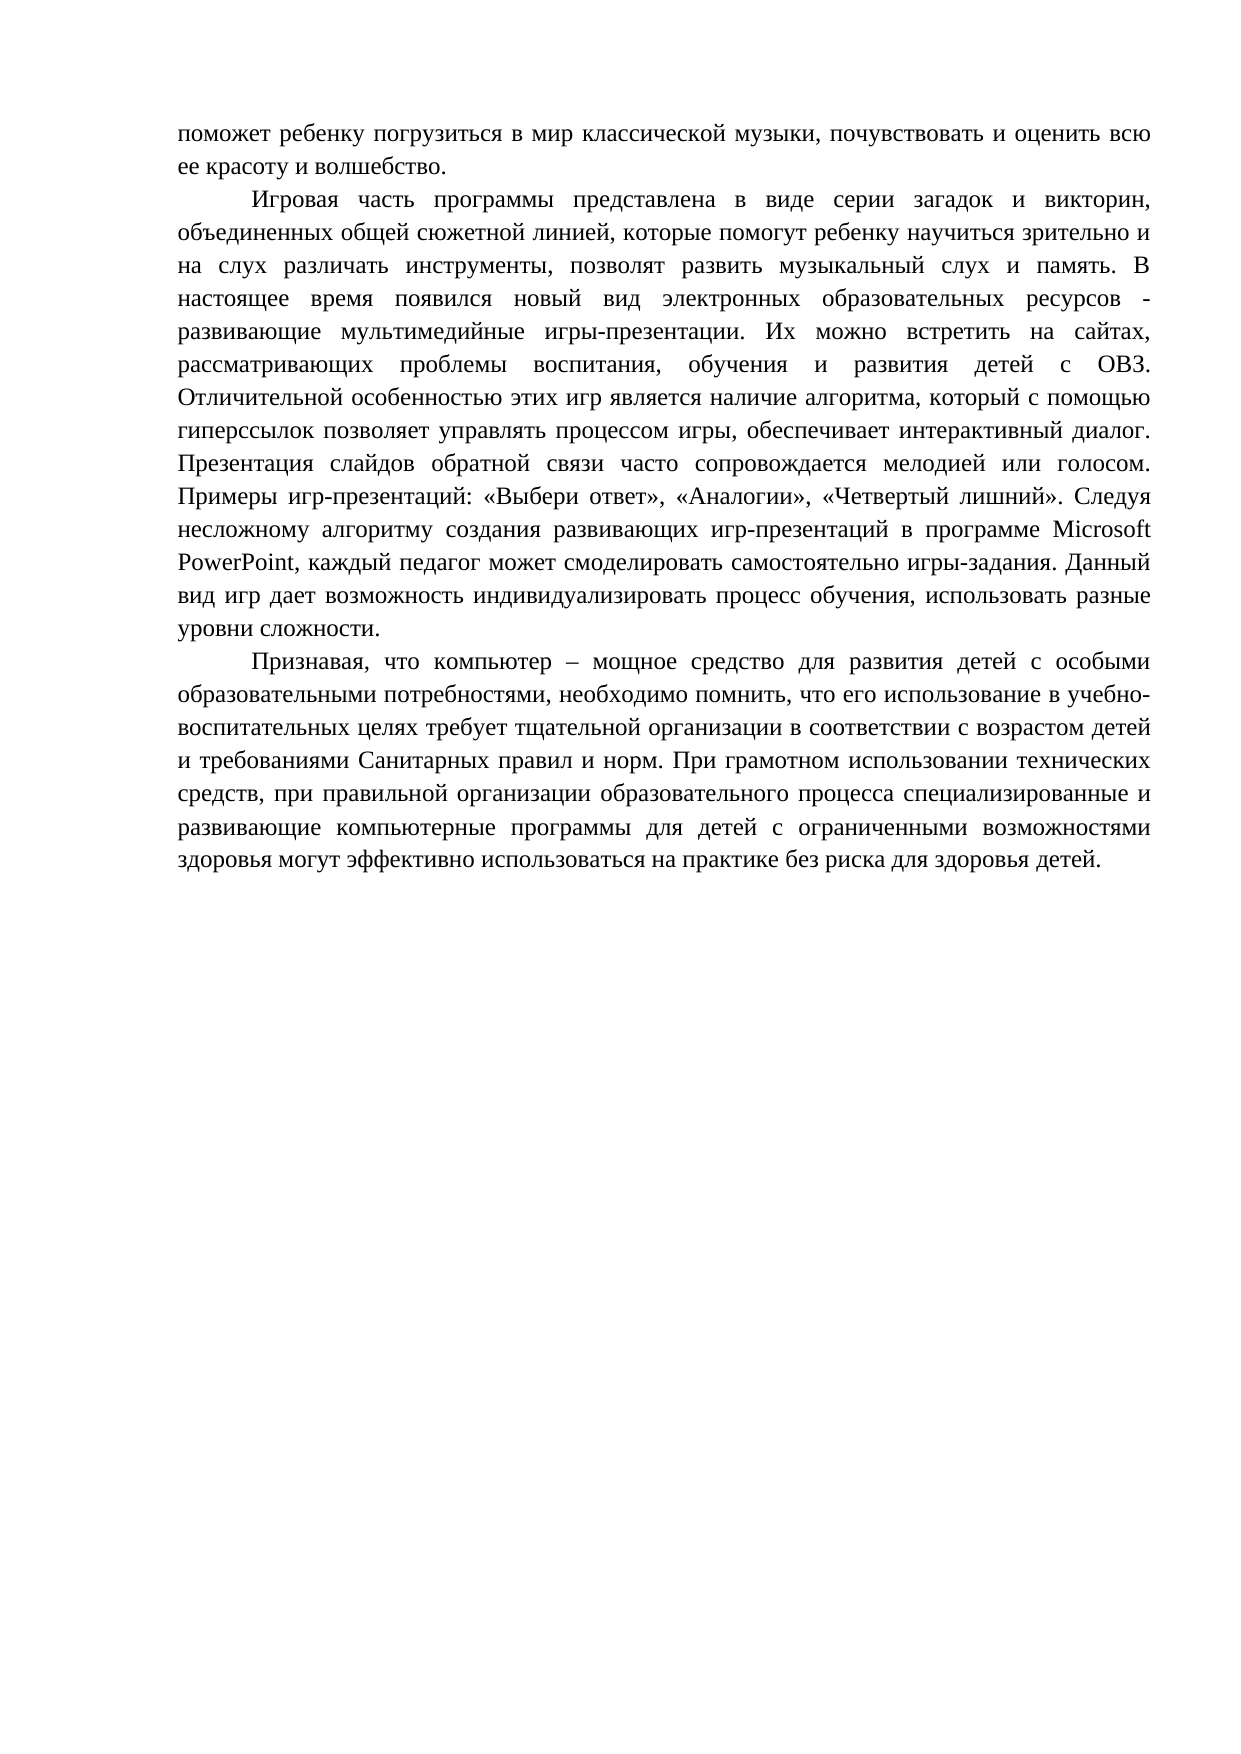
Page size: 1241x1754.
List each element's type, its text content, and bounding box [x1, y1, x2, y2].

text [177, 118, 1152, 180]
text Признавая, что компьютер – мощное средство для развития детей с особыми образовательными потребностями, необходимо помнить, что его использование в учебно-воспитательных целях требует тщательной организации в соответствии с возрастом детей и требованиями Санитарных правил и норм. При грамотном использовании технических средств, при правильной организации образовательного процесса специализированные и развивающие компьютерные программы для детей с ограниченными возможностями здоровья могут эффективно использоваться на практике без риска для здоровья детей. [177, 646, 1152, 873]
text Игровая часть программы представлена в виде серии загадок и викторин, объединенных общей сюжетной линией, которые помогут ребенку научиться зрительно и на слух различать инструменты, позволят развить музыкальный слух и память. В настоящее время появился новый вид электронных образовательных ресурсов - развивающие мультимедийные игры-презентации. Их можно встретить на сайтах, рассматривающих проблемы воспитания, обучения и развития детей с ОВЗ. Отличительной особенностью этих игр является наличие алгоритма, который с помощью гиперссылок позволяет управлять процессом игры, обеспечивает интерактивный диалог. Презентация слайдов обратной связи часто сопровождается мелодией или голосом. Примеры игр-презентаций: «Выбери ответ», «Аналогии», «Четвертый лишний». Следуя несложному алгоритму создания развивающих игр-презентаций в программе Microsoft PowerPoint, каждый педагог может смоделировать самостоятельно игры-задания. Данный вид игр дает возможность индивидуализировать процесс обучения, использовать разные уровни сложности. [177, 184, 1152, 642]
